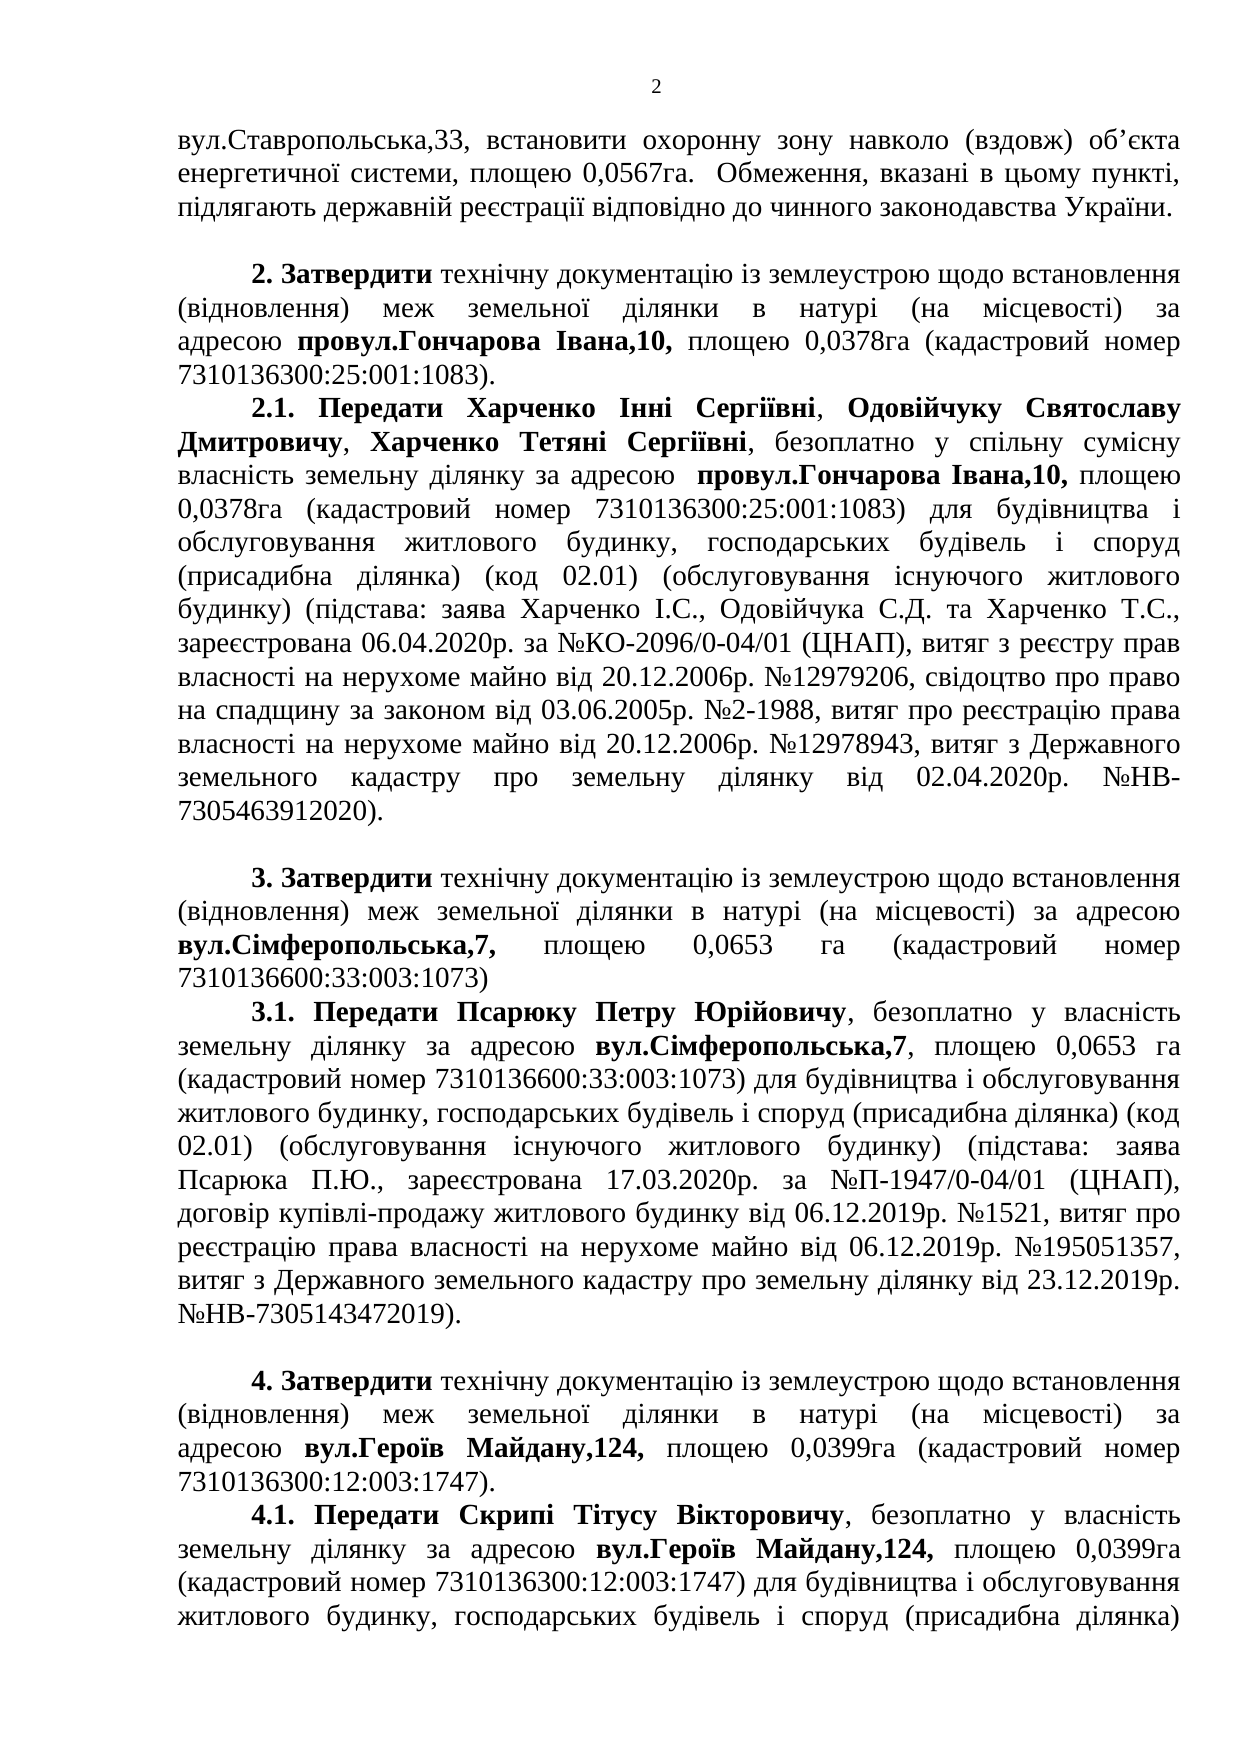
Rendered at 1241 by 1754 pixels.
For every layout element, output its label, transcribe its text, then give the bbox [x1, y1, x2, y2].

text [177, 1497, 1181, 1631]
text 2. Затвердити технічну документацію із землеустрою щодо встановлення (відновлення) меж земельної ділянки в натурі (на місцевості) за адресою провул.Гончарова Івана,10, площею 0,0378га (кадастровий номер 7310136300:25:001:1083). [177, 256, 1181, 390]
text 2.1. Передати Харченко Інні Сергіївні, Одовійчуку Святославу Дмитровичу, Харченко Тетяні Сергіївні, безоплатно у спільну сумісну власність земельну ділянку за адресою провул.Гончарова Івана,10, площею 0,0378га (кадастровий номер 7310136300:25:001:1083) для будівництва і обслуговування житлового будинку, господарських будівель і споруд (присадибна ділянка) (код 02.01) (обслуговування існуючого житлового будинку) (підстава: заява Харченко І.С., Одовійчука С.Д. та Харченко Т.С., зареєстрована 06.04.2020р. за №КО-2096/0-04/01 (ЦНАП), витяг з реєстру прав власності на нерухоме майно від 20.12.2006р. №12979206, свідоцтво про право на спадщину за законом від 03.06.2005р. №2-1988, витяг про реєстрацію права власності на нерухоме майно від 20.12.2006р. №12978943, витяг з Державного земельного кадастру про земельну ділянку від 02.04.2020р. №НВ-7305463912020). [177, 390, 1181, 826]
text 3.1. Передати Псарюку Петру Юрійовичу, безоплатно у власність земельну ділянку за адресою вул.Сімферопольська,7, площею 0,0653 га (кадастровий номер 7310136600:33:003:1073) для будівництва і обслуговування житлового будинку, господарських будівель і споруд (присадибна ділянка) (код 02.01) (обслуговування існуючого житлового будинку) (підстава: заява Псарюка П.Ю., зареєстрована 17.03.2020р. за №П-1947/0-04/01 (ЦНАП), договір купівлі-продажу житлового будинку від 06.12.2019р. №1521, витяг про реєстрацію права власності на нерухоме майно від 06.12.2019р. №195051357, витяг з Державного земельного кадастру про земельну ділянку від 23.12.2019р. №НВ-7305143472019). [177, 994, 1181, 1329]
text 4. Затвердити технічну документацію із землеустрою щодо встановлення (відновлення) меж земельної ділянки в натурі (на місцевості) за адресою вул.Героїв Майдану,124, площею 0,0399га (кадастровий номер 7310136300:12:003:1747). [177, 1363, 1181, 1497]
text 3. Затвердити технічну документацію із землеустрою щодо встановлення (відновлення) меж земельної ділянки в натурі (на місцевості) за адресою вул.Сімферопольська,7, площею 0,0653 га (кадастровий номер 7310136600:33:003:1073) [177, 860, 1181, 994]
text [177, 118, 1181, 223]
